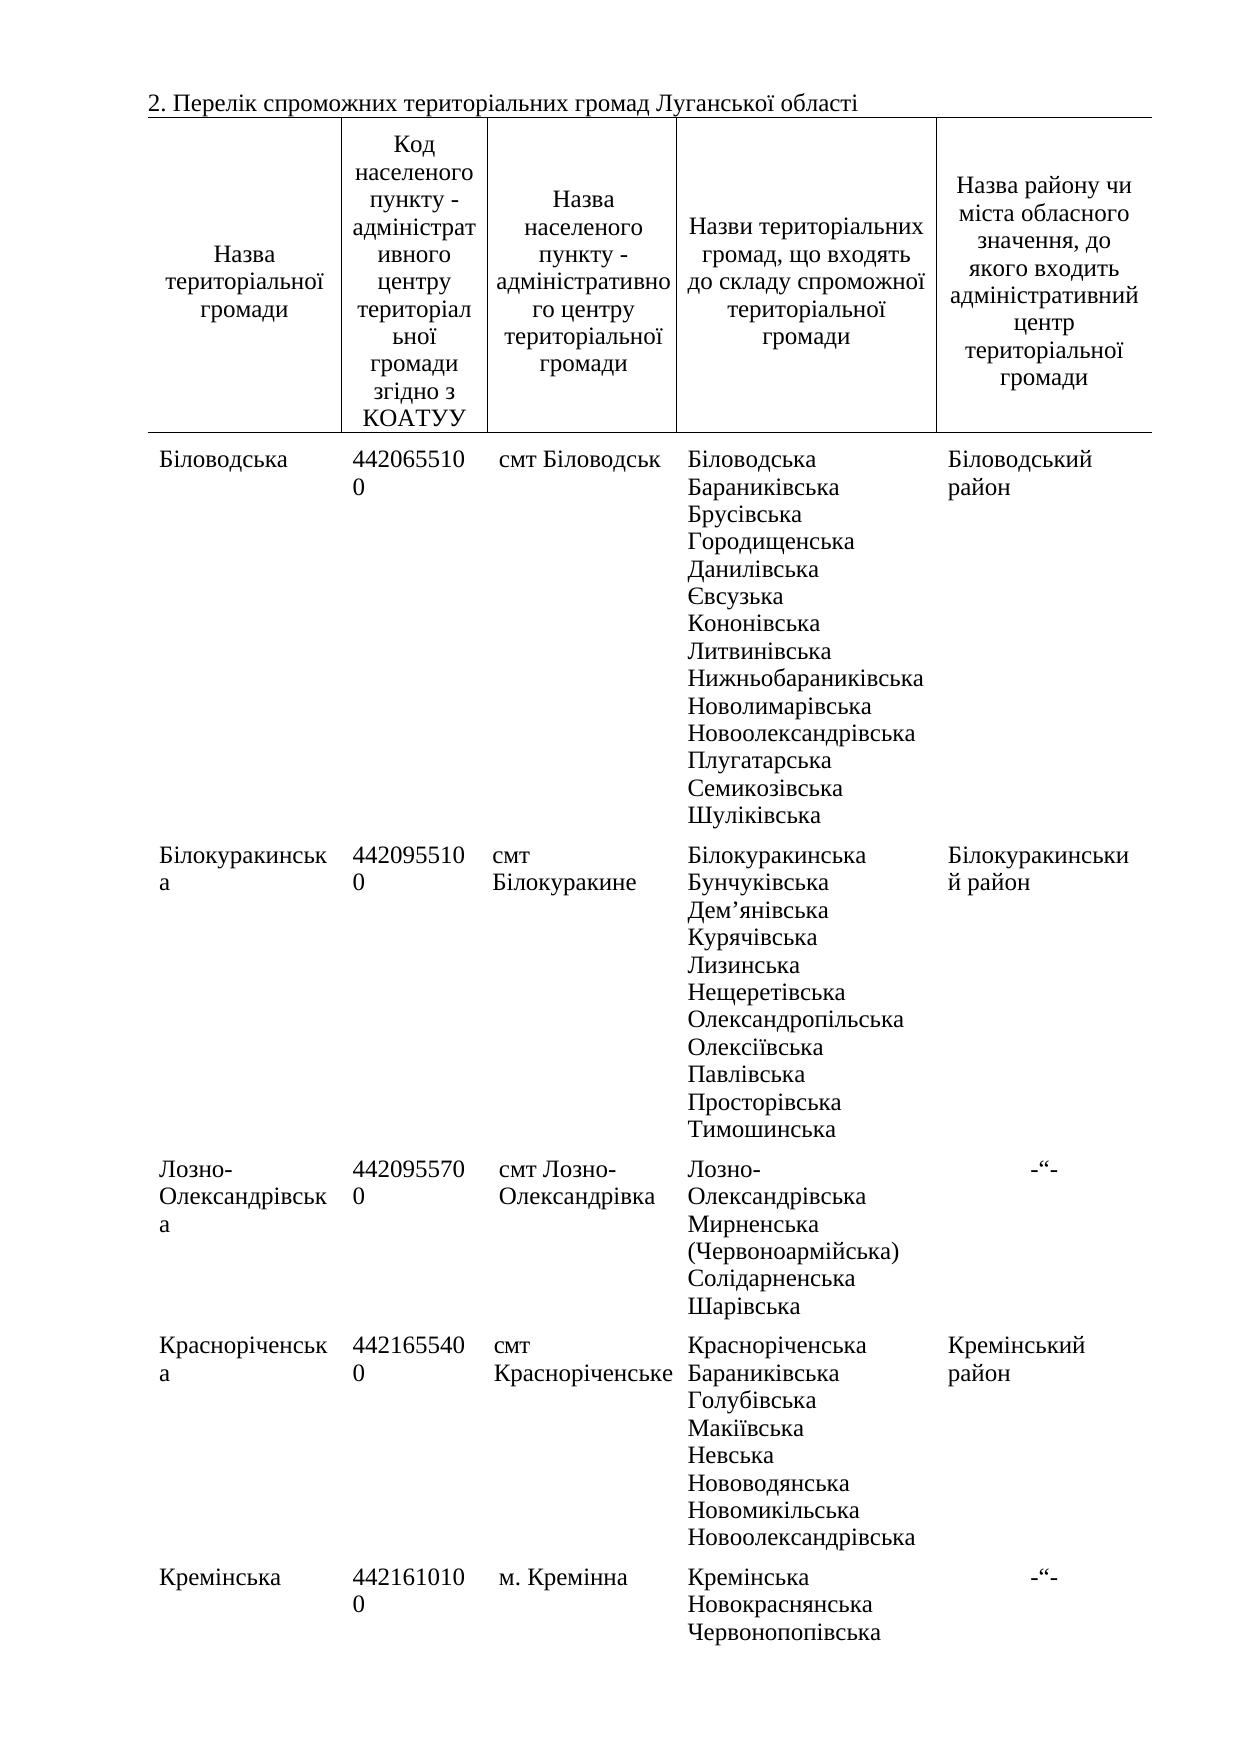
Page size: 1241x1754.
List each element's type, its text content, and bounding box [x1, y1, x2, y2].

table_cell Кремінський район [936, 1320, 1152, 1551]
table_cell 4420955100 [341, 829, 487, 1143]
table_cell Кремінська [148, 1551, 341, 1646]
table_cell Біловодський район [936, 433, 1152, 829]
table_cell смт Красноріченське [488, 1320, 676, 1551]
table_cell Білокуракинська Бунчуківська Дем’янівська Курячівська Лизинська Нещеретівська Олександропільська Олексіївська Павлівська Просторівська Тимошинська [676, 829, 936, 1143]
table_cell Лозно-Олександрівська [148, 1143, 341, 1319]
table_header Назва району чи міста обласного значення, до якого входить адміністративний центр територіальної громади [937, 118, 1152, 432]
table_header Назви територіальних громад, що входять до складу спроможної територіальної громади [677, 118, 936, 432]
table_cell 4421610100 [341, 1551, 487, 1646]
table_cell 4421655400 [341, 1320, 487, 1551]
table_cell -“- [936, 1551, 1152, 1646]
table_cell -“- [936, 1143, 1152, 1319]
table_header Код населеного пункту - адміністративного центру територіальної громади згідно з КОАТУУ [342, 118, 487, 432]
table_cell Красноріченська Бараниківська Голубівська Макіївська Невська Нововодянська Новомикільська Новоолександрівська [676, 1320, 936, 1551]
table_cell смт Лозно-Олександрівка [488, 1143, 676, 1319]
table_cell Кремінська Новокраснянська Червонопопівська [676, 1551, 936, 1646]
table_cell смт Білокуракине [488, 829, 676, 1143]
table_cell смт Біловодськ [488, 433, 676, 829]
table_cell 4420955700 [341, 1143, 487, 1319]
text 2. Перелік спроможних територіальних громад Луганської області [148, 88, 1152, 117]
table_cell Білокуракинський район [936, 829, 1152, 1143]
table_cell Лозно-Олександрівська Мирненська (Червоноармійська) Солідарненська Шарівська [676, 1143, 936, 1319]
table_cell Біловодська [148, 433, 341, 829]
table_cell Білокуракинська [148, 829, 341, 1143]
table_cell Красноріченська [148, 1320, 341, 1551]
table_cell м. Кремінна [488, 1551, 676, 1646]
table_header Назва територіальної громади [148, 118, 341, 432]
table_cell 4420655100 [341, 433, 487, 829]
table_cell Біловодська Бараниківська Брусівська Городищенська Данилівська Євсузька Кононівська Литвинівська Нижньобараниківська Новолимарівська Новоолександрівська Плугатарська Семикозівська Шуліківська [676, 433, 936, 829]
table_header Назва населеного пункту - адміністративного центру територіальної громади [488, 118, 676, 432]
